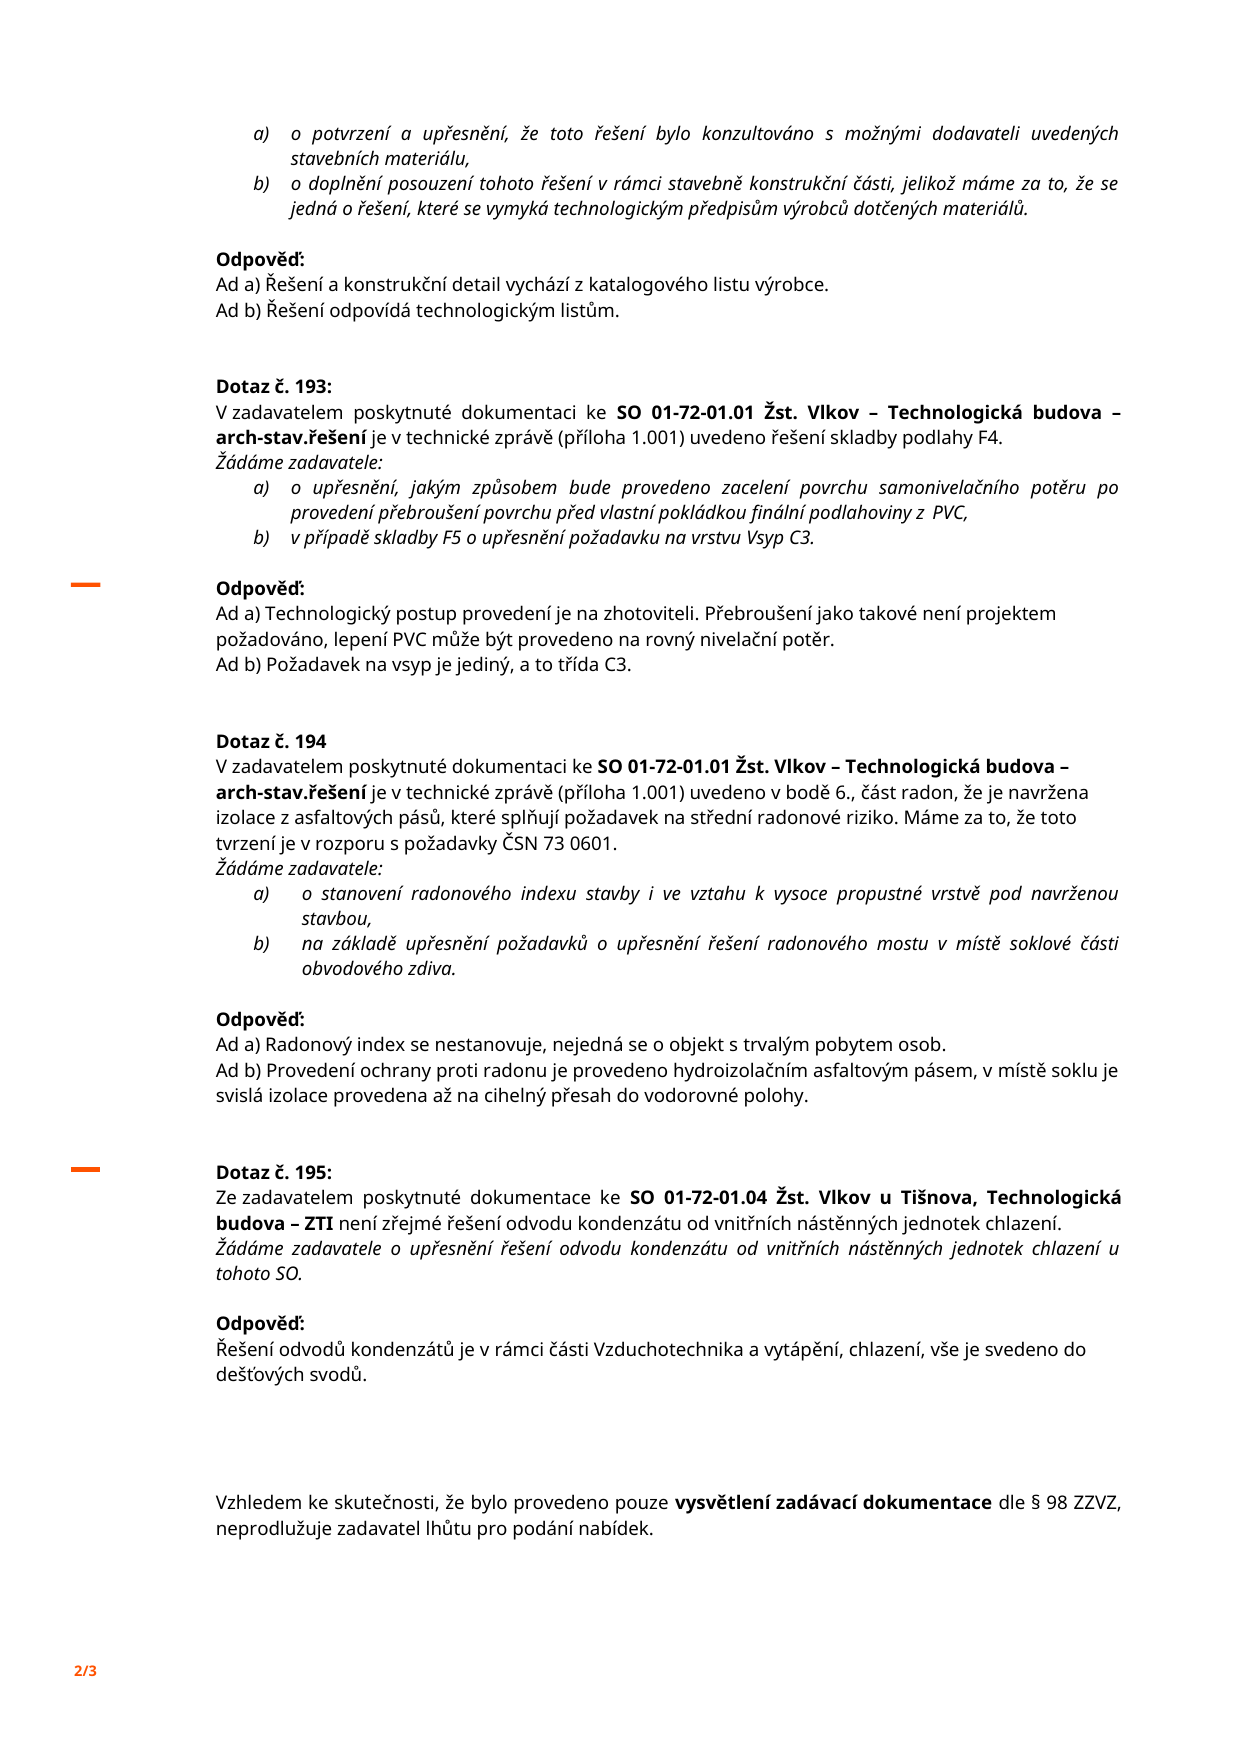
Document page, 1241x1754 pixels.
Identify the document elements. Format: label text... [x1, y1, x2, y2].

text Žádáme zadavatele o upřesnění řešení odvodu kondenzátu od vnitřních nástěnných jednotek chlazení u tohoto SO. [216, 1236, 1122, 1286]
list o stanovení radonového indexu stavby i ve vztahu k vysoce propustné vrstvě pod navrženou stavbou, [253, 881, 1122, 931]
list na základě upřesnění požadavků o upřesnění řešení radonového mostu v místě soklové části obvodového zdiva. [253, 931, 1122, 981]
text Ad a) Řešení a konstrukční detail vychází z katalogového listu výrobce. [216, 272, 1122, 297]
text Řešení odvodů kondenzátů je v rámci části Vzduchotechnika a vytápění, chlazení, vše je svedeno do dešťových svodů. [216, 1336, 1122, 1387]
text Vzhledem ke skutečnosti, že bylo provedeno pouze vysvětlení zadávací dokumentace dle § 98 ZZVZ, neprodlužuje zadavatel lhůtu pro podání nabídek. [216, 1489, 1122, 1540]
text Ad b) Provedení ochrany proti radonu je provedeno hydroizolačním asfaltovým pásem, v místě soklu je svislá izolace provedena až na cihelný přesah do vodorovné polohy. [216, 1057, 1122, 1108]
text Žádáme zadavatele: [216, 856, 1122, 881]
text Odpověď: [216, 1006, 1122, 1032]
text Žádáme zadavatele: [216, 449, 1122, 474]
text Dotaz č. 193: [216, 374, 1122, 399]
text Odpověď: [216, 1311, 1122, 1336]
text V zadavatelem poskytnuté dokumentaci ke SO 01-72-01.01 Žst. Vlkov – Technologická budova – arch-stav.řešení je v technické zprávě (příloha 1.001) uvedeno v bodě 6., část radon, že je navržena izolace z asfaltových pásů, které splňují požadavek na střední radonové riziko. Máme za to, že toto tvrzení je v rozporu s požadavky ČSN 73 0601. [216, 753, 1122, 856]
list o doplnění posouzení tohoto řešení v rámci stavebně konstrukční části, jelikož máme za to, že se jedná o řešení, které se vymyká technologickým předpisům výrobců dotčených materiálů. [253, 171, 1122, 221]
text Ad a) Radonový index se nestanovuje, nejedná se o objekt s trvalým pobytem osob. [216, 1032, 1122, 1057]
text Dotaz č. 194 [216, 728, 1122, 753]
text Ad b) Požadavek na vsyp je jediný, a to třída C3. [216, 651, 1122, 677]
text Dotaz č. 195: [216, 1159, 1122, 1185]
list v případě skladby F5 o upřesnění požadavku na vrstvu Vsyp C3. [253, 524, 1122, 549]
text Ad a) Technologický postup provedení je na zhotoviteli. Přebroušení jako takové není projektem požadováno, lepení PVC může být provedeno na rovný nivelační potěr. [216, 600, 1122, 651]
text Ze zadavatelem poskytnuté dokumentace ke SO 01-72-01.04 Žst. Vlkov u Tišnova, Technologická budova – ZTI není zřejmé řešení odvodu kondenzátu od vnitřních nástěnných jednotek chlazení. [216, 1185, 1122, 1236]
text Odpověď: [216, 575, 1122, 600]
list o potvrzení a upřesnění, že toto řešení bylo konzultováno s možnými dodavateli uvedených stavebních materiálu, [253, 121, 1122, 171]
text Odpověď: [216, 246, 1122, 272]
list o upřesnění, jakým způsobem bude provedeno zacelení povrchu samonivelačního potěru po provedení přebroušení povrchu před vlastní pokládkou finální podlahoviny z PVC, [253, 474, 1122, 524]
text Ad b) Řešení odpovídá technologickým listům. [216, 297, 1122, 323]
text V zadavatelem poskytnuté dokumentaci ke SO 01-72-01.01 Žst. Vlkov – Technologická budova – arch-stav.řešení je v technické zprávě (příloha 1.001) uvedeno řešení skladby podlahy F4. [216, 399, 1122, 449]
